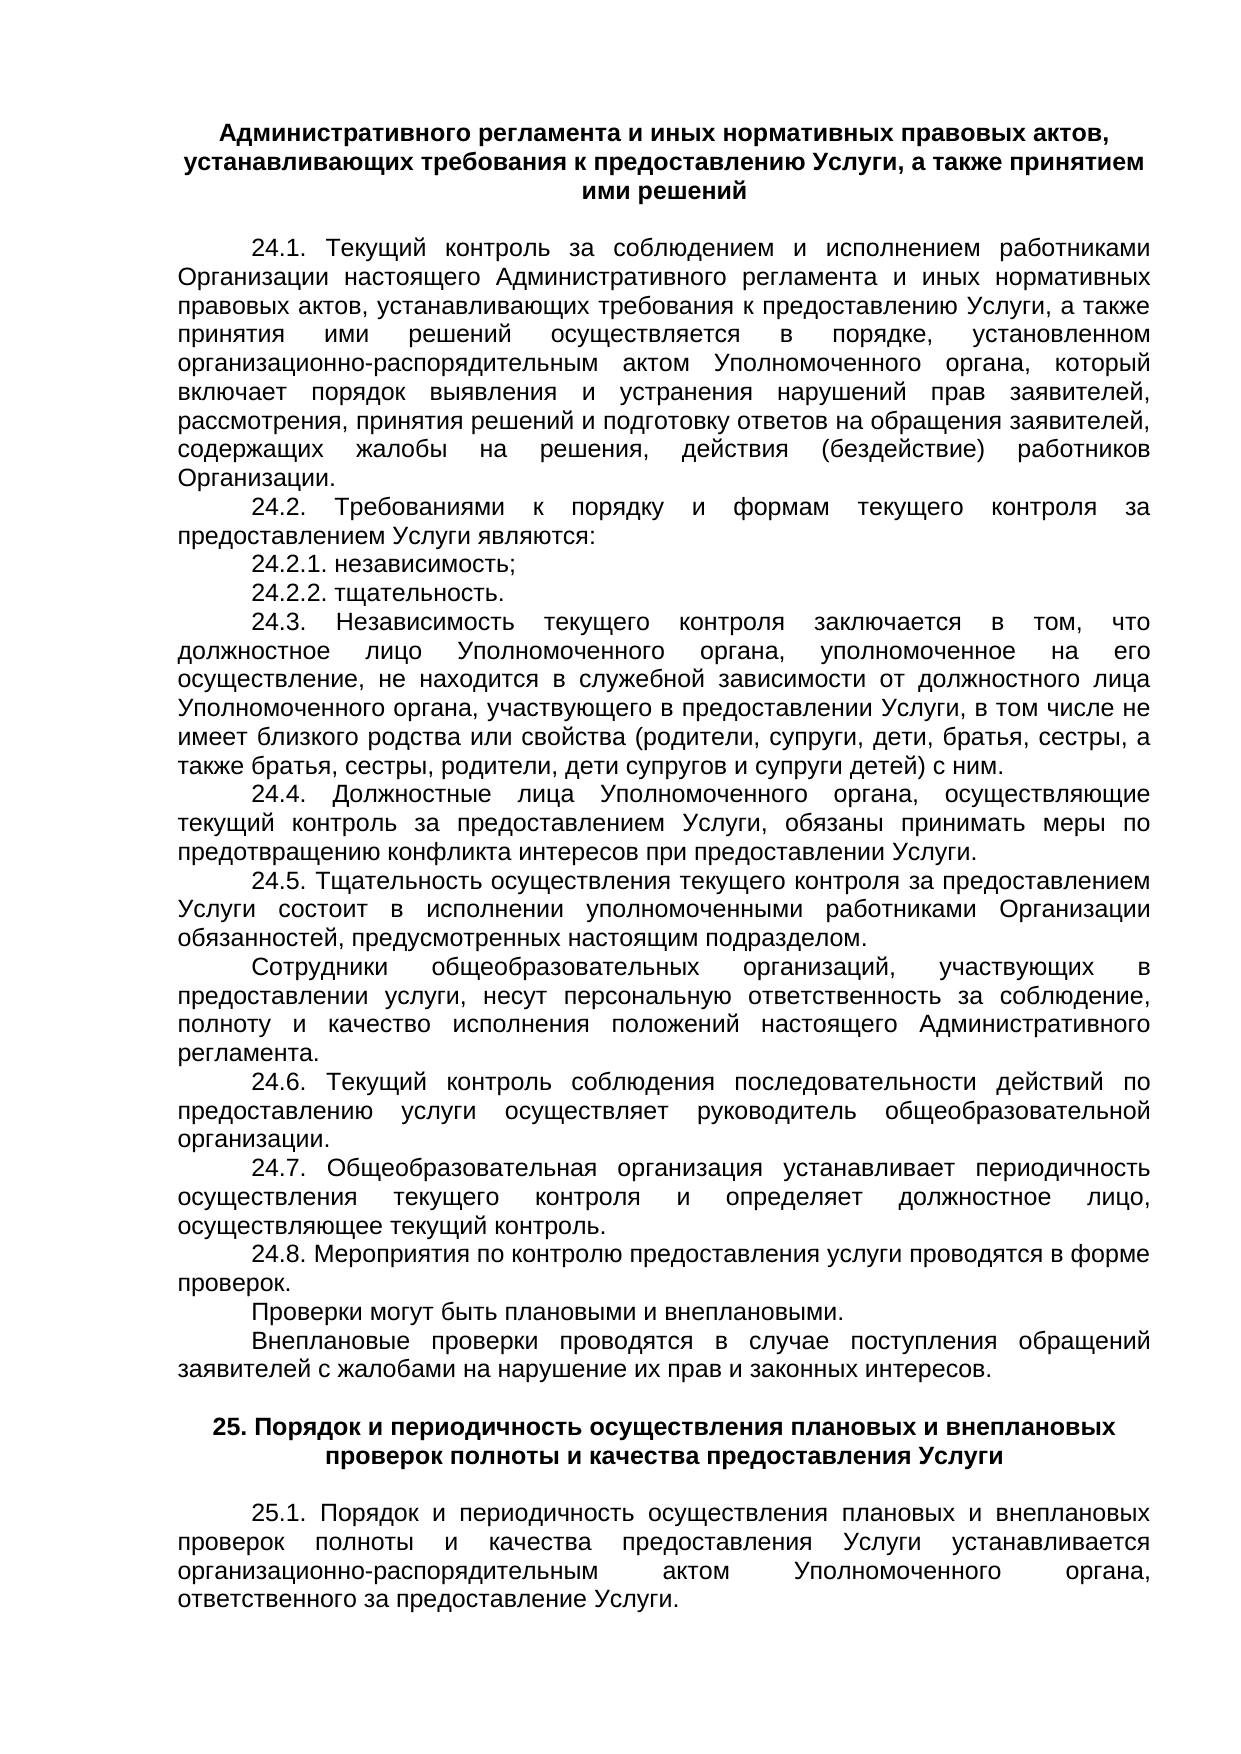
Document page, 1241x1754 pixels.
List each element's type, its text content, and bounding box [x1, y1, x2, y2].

text Проверки могут быть плановыми и внеплановыми. [177, 1297, 1152, 1326]
text 24.1. Текущий контроль за соблюдением и исполнением работниками Организации настоящего Административного регламента и иных нормативных правовых актов, устанавливающих требования к предоставлению Услуги, а также принятия ими решений осуществляется в порядке, установленном организационно-распорядительным актом Уполномоченного органа, который включает порядок выявления и устранения нарушений прав заявителей, рассмотрения, принятия решений и подготовку ответов на обращения заявителей, содержащих жалобы на решения, действия (бездействие) работников Организации. [177, 233, 1152, 492]
text 24.3. Независимость текущего контроля заключается в том, что должностное лицо Уполномоченного органа, уполномоченное на его осуществление, не находится в служебной зависимости от должностного лица Уполномоченного органа, участвующего в предоставлении Услуги, в том числе не имеет близкого родства или свойства (родители, супруги, дети, братья, сестры, а также братья, сестры, родители, дети супругов и супруги детей) с ним. [177, 607, 1152, 779]
text Сотрудники общеобразовательных организаций, участвующих в предоставлении услуги, несут персональную ответственность за соблюдение, полноту и качество исполнения положений настоящего Административного регламента. [177, 952, 1152, 1067]
text Административного регламента и иных нормативных правовых актов, [177, 118, 1152, 147]
text 24.2.1. независимость; [177, 549, 1152, 578]
text проверок полноты и качества предоставления Услуги [177, 1441, 1152, 1469]
text 24.7. Общеобразовательная организация устанавливает периодичность осуществления текущего контроля и определяет должностное лицо, осуществляющее текущий контроль. [177, 1153, 1152, 1239]
text 24.2. Требованиями к порядку и формам текущего контроля за предоставлением Услуги являются: [177, 492, 1152, 549]
text Внеплановые проверки проводятся в случае поступления обращений заявителей с жалобами на нарушение их прав и законных интересов. [177, 1326, 1152, 1383]
text 24.6. Текущий контроль соблюдения последовательности действий по предоставлению услуги осуществляет руководитель общеобразовательной организации. [177, 1067, 1152, 1153]
text устанавливающих требования к предоставлению Услуги, а также принятием ими решений [177, 147, 1152, 204]
text 25.1. Порядок и периодичность осуществления плановых и внеплановых проверок полноты и качества предоставления Услуги устанавливается организационно-распорядительным актом Уполномоченного органа, ответственного за предоставление Услуги. [177, 1498, 1152, 1613]
text 25. Порядок и периодичность осуществления плановых и внеплановых [177, 1412, 1152, 1441]
text 24.2.2. тщательность. [177, 578, 1152, 607]
text 24.8. Мероприятия по контролю предоставления услуги проводятся в форме проверок. [177, 1239, 1152, 1297]
text 24.5. Тщательность осуществления текущего контроля за предоставлением Услуги состоит в исполнении уполномоченными работниками Организации обязанностей, предусмотренных настоящим подразделом. [177, 866, 1152, 952]
text 24.4. Должностные лица Уполномоченного органа, осуществляющие текущий контроль за предоставлением Услуги, обязаны принимать меры по предотвращению конфликта интересов при предоставлении Услуги. [177, 779, 1152, 866]
